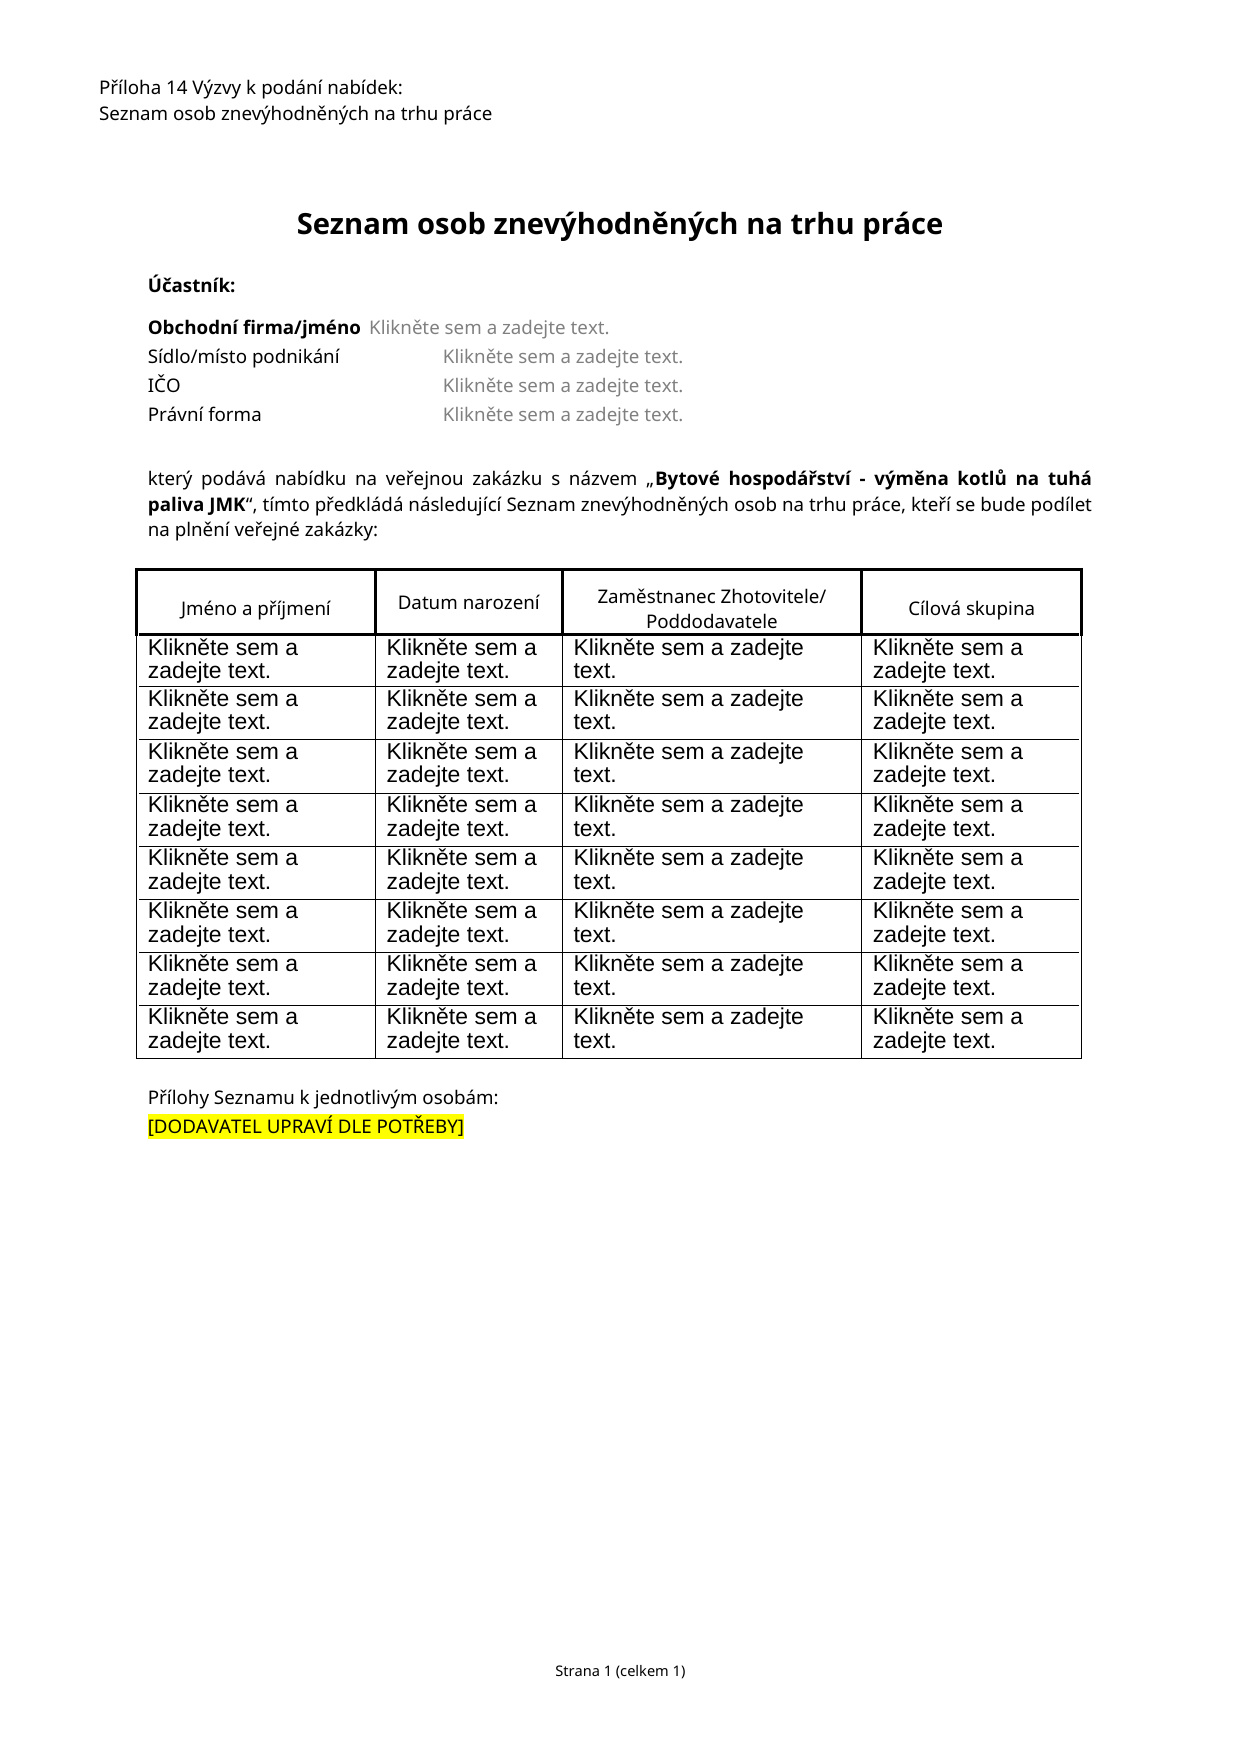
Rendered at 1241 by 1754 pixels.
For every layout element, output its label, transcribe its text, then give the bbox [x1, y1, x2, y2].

table_header Zaměstnanec Zhotovitele/ Poddodavatele [564, 571, 860, 633]
text Účastník: [148, 268, 1093, 299]
text IČO [148, 369, 1093, 398]
title Seznam osob znevýhodněných na trhu práce [148, 203, 1093, 243]
text Obchodní firma/jméno [148, 311, 1093, 340]
text [DODAVATEL UPRAVÍ DLE POTŘEBY] [148, 1110, 1092, 1139]
text který podává nabídku na veřejnou zakázku s názvem „Bytové hospodářství - výměna kotlů na tuhá paliva JMK“, tímto předkládá následující Seznam znevýhodněných osob na trhu práce, kteří se bude podílet na plnění veřejné zakázky: [148, 465, 1093, 542]
text Sídlo/místo podnikání [148, 340, 1093, 369]
text Právní forma [148, 398, 1093, 427]
text Přílohy Seznamu k jednotlivým osobám: [148, 1084, 1093, 1110]
table_header Datum narození [377, 571, 561, 633]
table_header Cílová skupina [863, 571, 1080, 633]
table_header Jméno a příjmení [138, 571, 374, 633]
